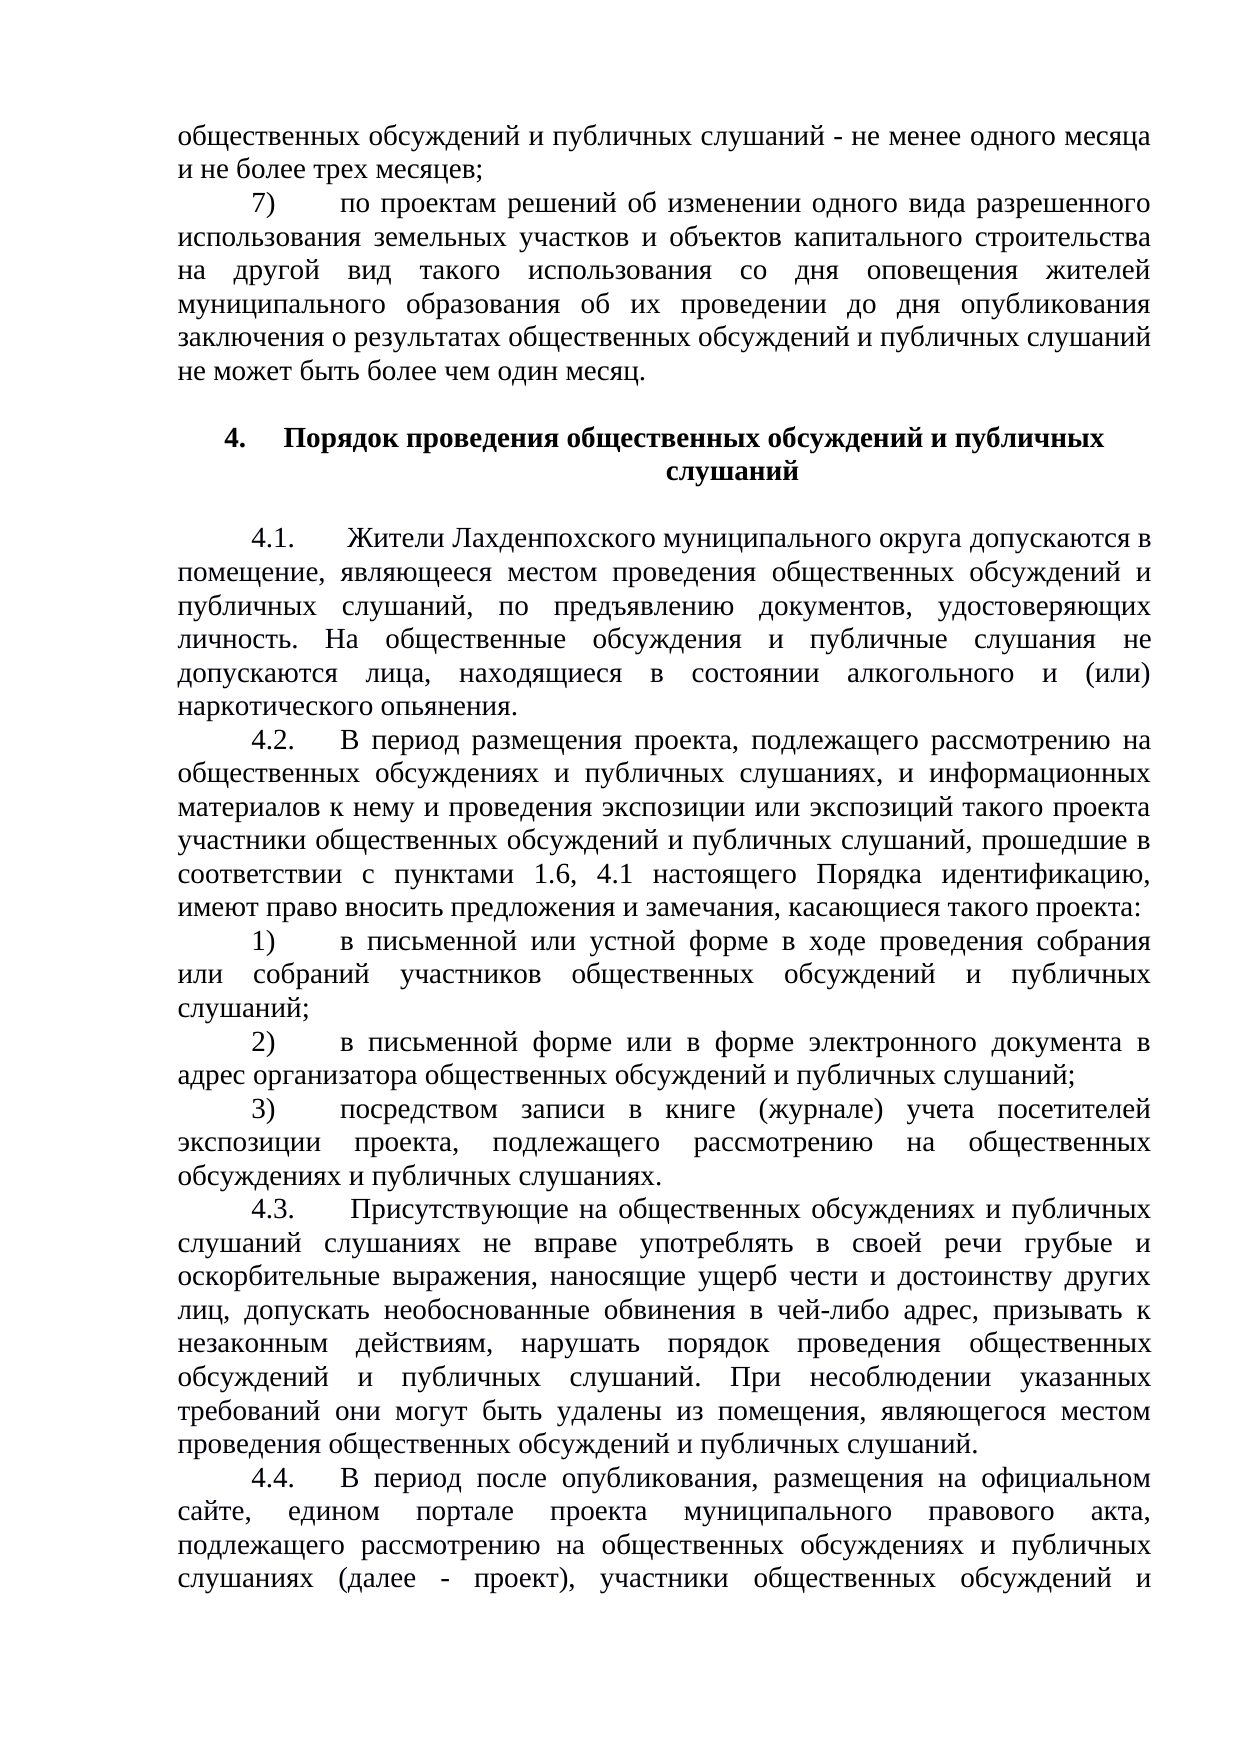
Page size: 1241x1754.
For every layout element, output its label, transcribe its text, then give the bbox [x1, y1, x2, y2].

list Жители Лахденпохского муниципального округа допускаются в помещение, являющееся местом проведения общественных обсуждений и публичных слушаний, по предъявлению документов, удостоверяющих личность. На общественные обсуждения и публичные слушания не допускаются лица, находящиеся в состоянии алкогольного и (или) наркотического опьянения. [177, 521, 1152, 722]
list по проектам решений об изменении одного вида разрешенного использования земельных участков и объектов капитального строительства на другой вид такого использования со дня оповещения жителей муниципального образования об их проведении до дня опубликования заключения о результатах общественных обсуждений и публичных слушаний не может быть более чем один месяц. [177, 185, 1152, 386]
list Порядок проведения общественных обсуждений и публичных слушаний [177, 420, 1152, 487]
list Присутствующие на общественных обсуждениях и публичных слушаний слушаниях не вправе употреблять в своей речи грубые и оскорбительные выражения, наносящие ущерб чести и достоинству других лиц, допускать необоснованные обвинения в чей-либо адрес, призывать к незаконным действиям, нарушать порядок проведения общественных обсуждений и публичных слушаний. При несоблюдении указанных требований они могут быть удалены из помещения, являющегося местом проведения общественных обсуждений и публичных слушаний. [177, 1191, 1152, 1460]
list в письменной форме или в форме электронного документа в адрес организатора общественных обсуждений и публичных слушаний; [177, 1024, 1152, 1091]
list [177, 1460, 1152, 1594]
list в письменной или устной форме в ходе проведения собрания или собраний участников общественных обсуждений и публичных слушаний; [177, 923, 1152, 1024]
list В период размещения проекта, подлежащего рассмотрению на общественных обсуждениях и публичных слушаниях, и информационных материалов к нему и проведения экспозиции или экспозиций такого проекта участники общественных обсуждений и публичных слушаний, прошедшие в соответствии с пунктами 1.6, 4.1 настоящего Порядка идентификацию, имеют право вносить предложения и замечания, касающиеся такого проекта: [177, 722, 1152, 923]
list посредством записи в книге (журнале) учета посетителей экспозиции проекта, подлежащего рассмотрению на общественных обсуждениях и публичных слушаниях. [177, 1091, 1152, 1191]
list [177, 118, 1152, 185]
